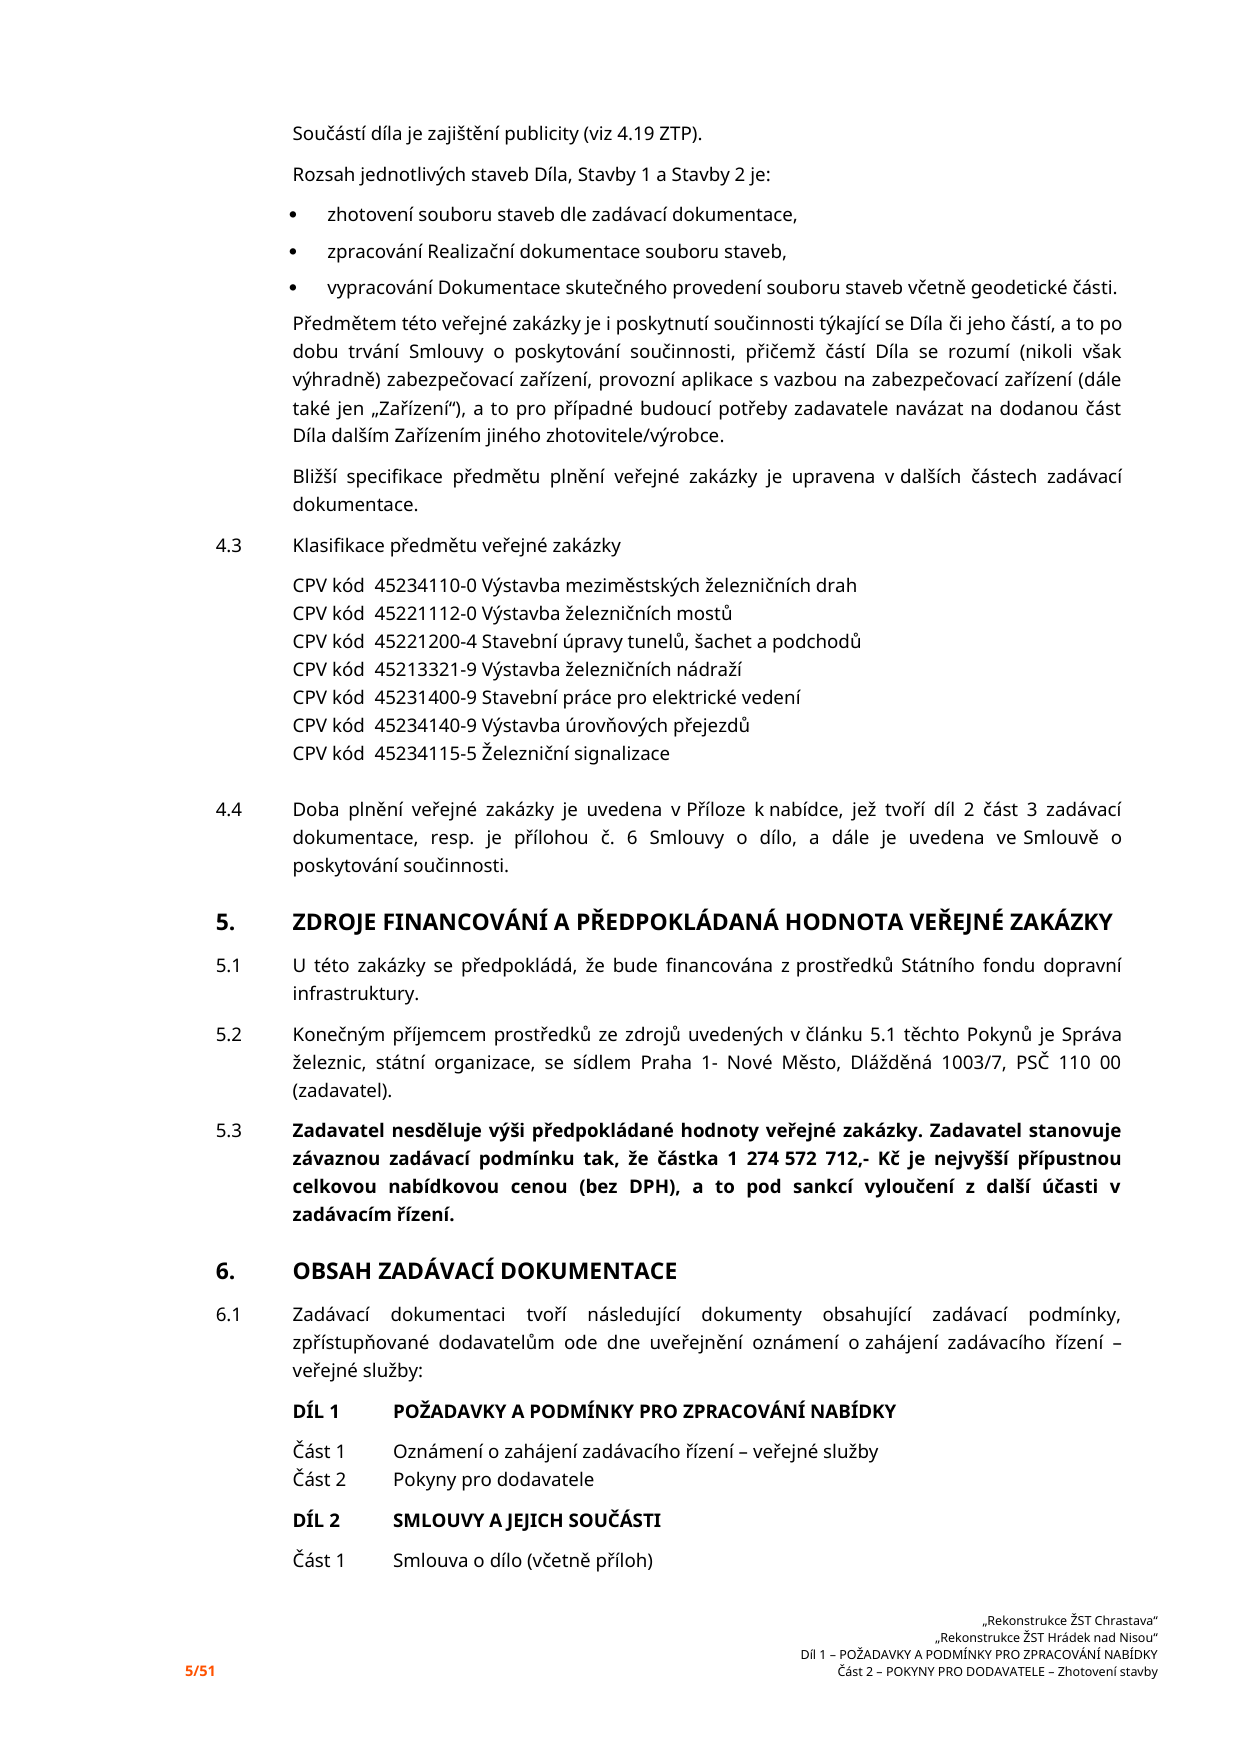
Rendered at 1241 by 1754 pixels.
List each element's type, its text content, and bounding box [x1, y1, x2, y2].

text OBSAH ZADÁVACÍ DOKUMENTACE [216, 1255, 1122, 1286]
text ZDROJE FINANCOVÁNÍ a PŘEDPOKLÁDANÁ HODNOTA VEŘEJNÉ ZAKÁZKY [216, 906, 1122, 937]
text Zadávací dokumentaci tvoří následující dokumenty obsahující zadávací podmínky, zpřístupňované dodavatelům ode dne uveřejnění oznámení o zahájení zadávacího řízení – veřejné služby: [216, 1302, 1122, 1383]
text Předmětem této veřejné zakázky je i poskytnutí součinnosti týkající se Díla či jeho částí, a to po dobu trvání Smlouvy o poskytování součinnosti, přičemž částí Díla se rozumí (nikoli však výhradně) zabezpečovací zařízení, provozní aplikace s vazbou na zabezpečovací zařízení (dále také jen „Zařízení“), a to pro případné budoucí potřeby zadavatele navázat na dodanou část Díla dalším Zařízením jiného zhotovitele/výrobce. [292, 406, 1122, 448]
text CPV kód 45231400-9 Stavební práce pro elektrické vedení [292, 684, 1122, 710]
list zpracování Realizační dokumentace souboru staveb, [289, 238, 1122, 263]
text U této zakázky se předpokládá, že bude financována z prostředků Státního fondu dopravní infrastruktury. [216, 952, 1122, 1006]
text DÍL 2 SMLOUVY A JEJICH SOUČÁSTI [292, 1507, 1122, 1533]
list zhotovení souboru staveb dle zadávací dokumentace, [289, 202, 1122, 227]
list vypracování Dokumentace skutečného provedení souboru staveb včetně geodetické části. [289, 274, 1122, 300]
text CPV kód 45213321-9 Výstavba železničních nádraží [292, 656, 1122, 682]
text Zadavatel nesděluje výši předpokládané hodnoty veřejné zakázky. Zadavatel stanovuje závaznou zadávací podmínku tak, že částka 1 274 572 712,- Kč je nejvyšší přípustnou celkovou nabídkovou cenou (bez DPH), a to pod sankcí vyloučení z další účasti v zadávacím řízení. [216, 1118, 1122, 1227]
text Bližší specifikace předmětu plnění veřejné zakázky je upravena v dalších částech zadávací dokumentace. [292, 463, 1122, 517]
text CPV kód 45221200-4 Stavební úpravy tunelů, šachet a podchodů [292, 628, 1122, 654]
text CPV kód 45234110-0 Výstavba meziměstských železničních drah [292, 572, 1122, 598]
text Konečným příjemcem prostředků ze zdrojů uvedených v článku 5.1 těchto Pokynů je Správa železnic, státní organizace, se sídlem Praha 1- Nové Město, Dlážděná 1003/7, PSČ 110 00 (zadavatel). [216, 1021, 1122, 1103]
text Předmětem této veřejné zakázky je i poskytnutí součinnosti týkající se Díla či jeho částí, a to po dobu trvání Smlouvy o poskytování součinnosti, přičemž částí Díla se rozumí (nikoli však výhradně) zabezpečovací zařízení, provozní aplikace s vazbou na zabezpečovací zařízení (dále také jen „Zařízení“), a to pro případné budoucí potřeby zadavatele navázat na dodanou část Díla dalším Zařízením jiného zhotovitele/výrobce. [292, 311, 1122, 376]
list Součástí díla je zajištění publicity (viz 4.19 ZTP). [292, 121, 1122, 146]
text CPV kód 45221112-0 Výstavba železničních mostů [292, 600, 1122, 626]
text Klasifikace předmětu veřejné zakázky [216, 532, 1122, 557]
text CPV kód 45234115-5 Železniční signalizace [292, 741, 1122, 766]
text CPV kód 45234140-9 Výstavba úrovňových přejezdů [292, 712, 1122, 738]
text Část 1 Smlouva o dílo (včetně příloh) [292, 1548, 1122, 1573]
text Část 1 Oznámení o zahájení zadávacího řízení – veřejné služby [292, 1439, 1122, 1464]
text DÍL 1 POŽADAVKY A PODMÍNKY PRO ZPRACOVÁNÍ NABÍDKY [292, 1398, 1122, 1424]
text Doba plnění veřejné zakázky je uvedena v Příloze k nabídce, jež tvoří díl 2 část 3 zadávací dokumentace, resp. je přílohou č. 6 Smlouvy o dílo, a dále je uvedena ve Smlouvě o poskytování součinnosti. [216, 797, 1122, 878]
text Část 2 Pokyny pro dodavatele [292, 1467, 1122, 1492]
list Rozsah jednotlivých staveb Díla, Stavby 1 a Stavby 2 je: [292, 161, 1122, 187]
